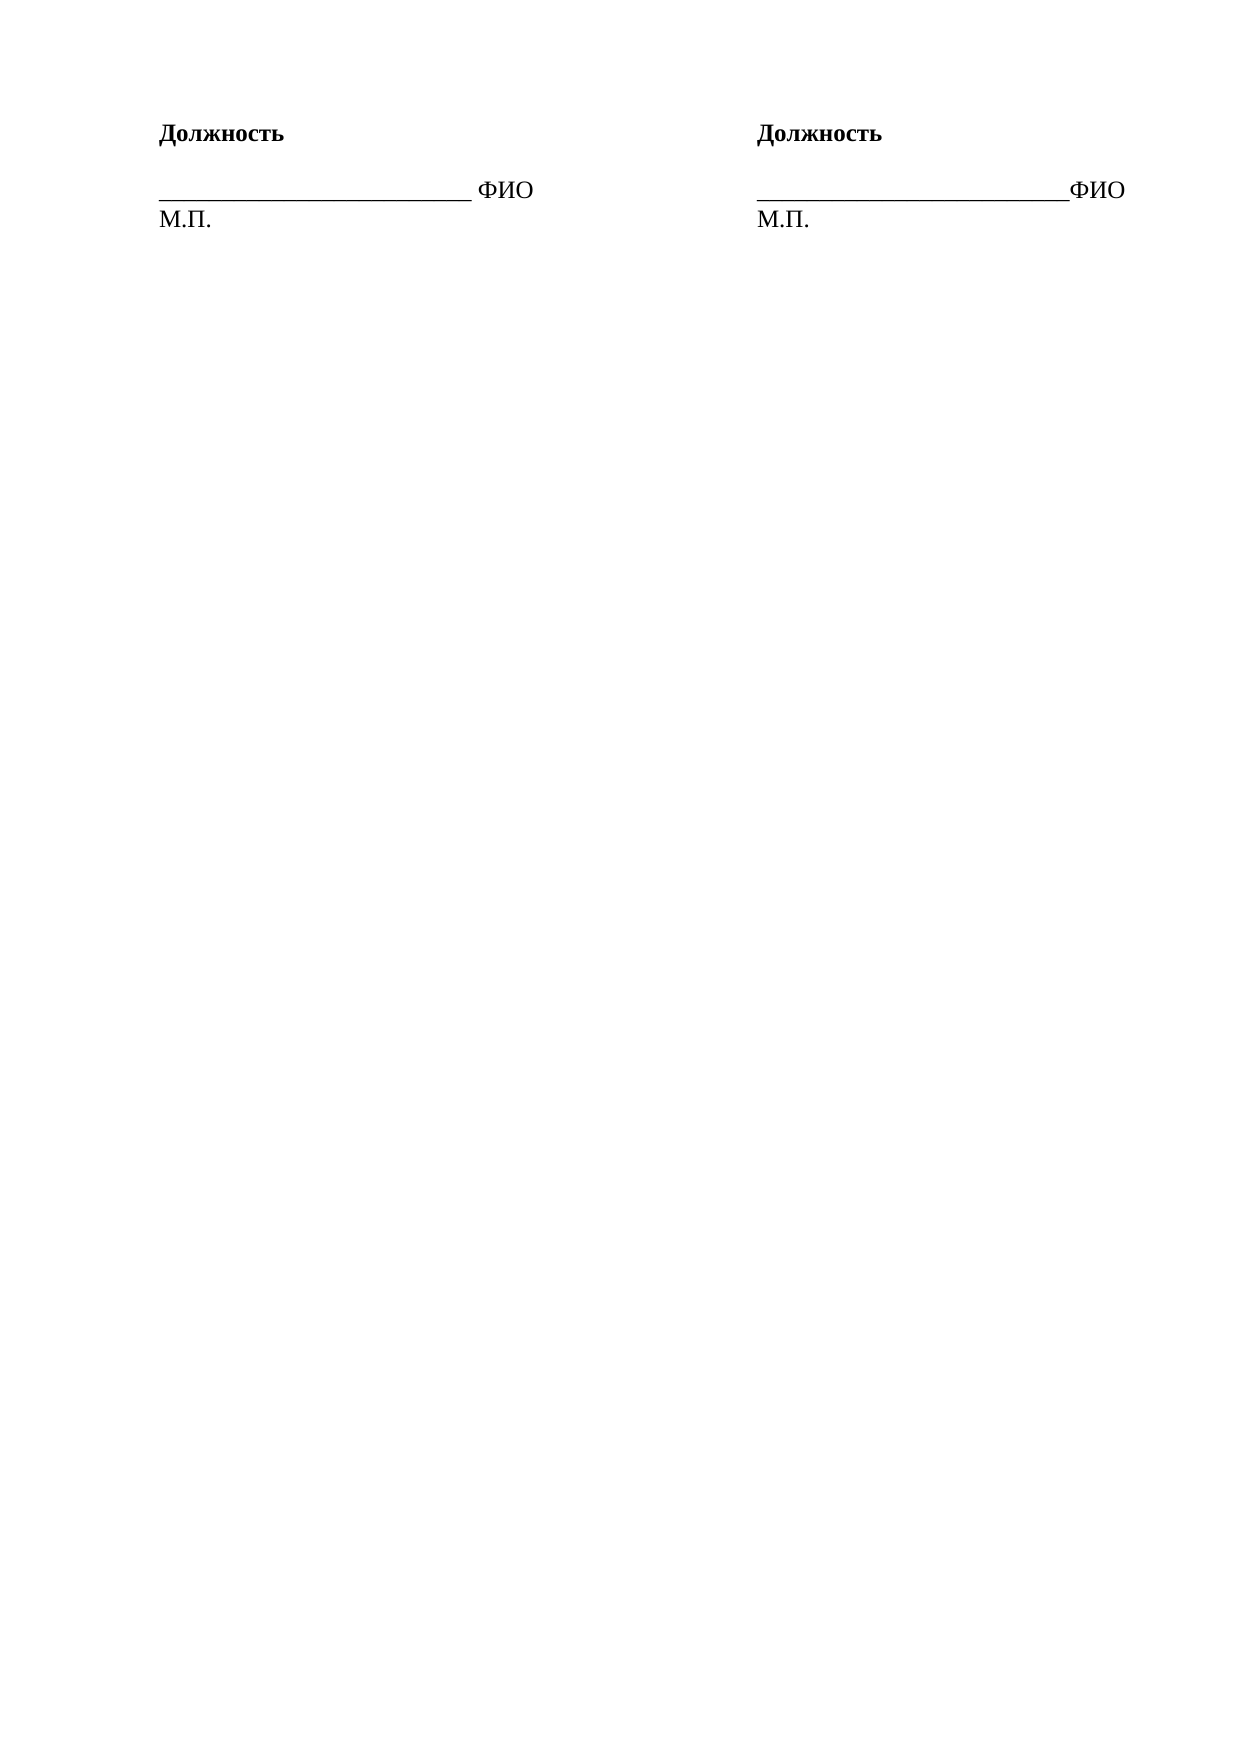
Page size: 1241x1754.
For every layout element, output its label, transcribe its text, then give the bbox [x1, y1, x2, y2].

table_cell _________________________ФИО М.П. [746, 176, 1152, 233]
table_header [746, 118, 1152, 176]
table_cell _________________________ ФИО М.П. [148, 176, 746, 233]
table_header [148, 118, 746, 176]
